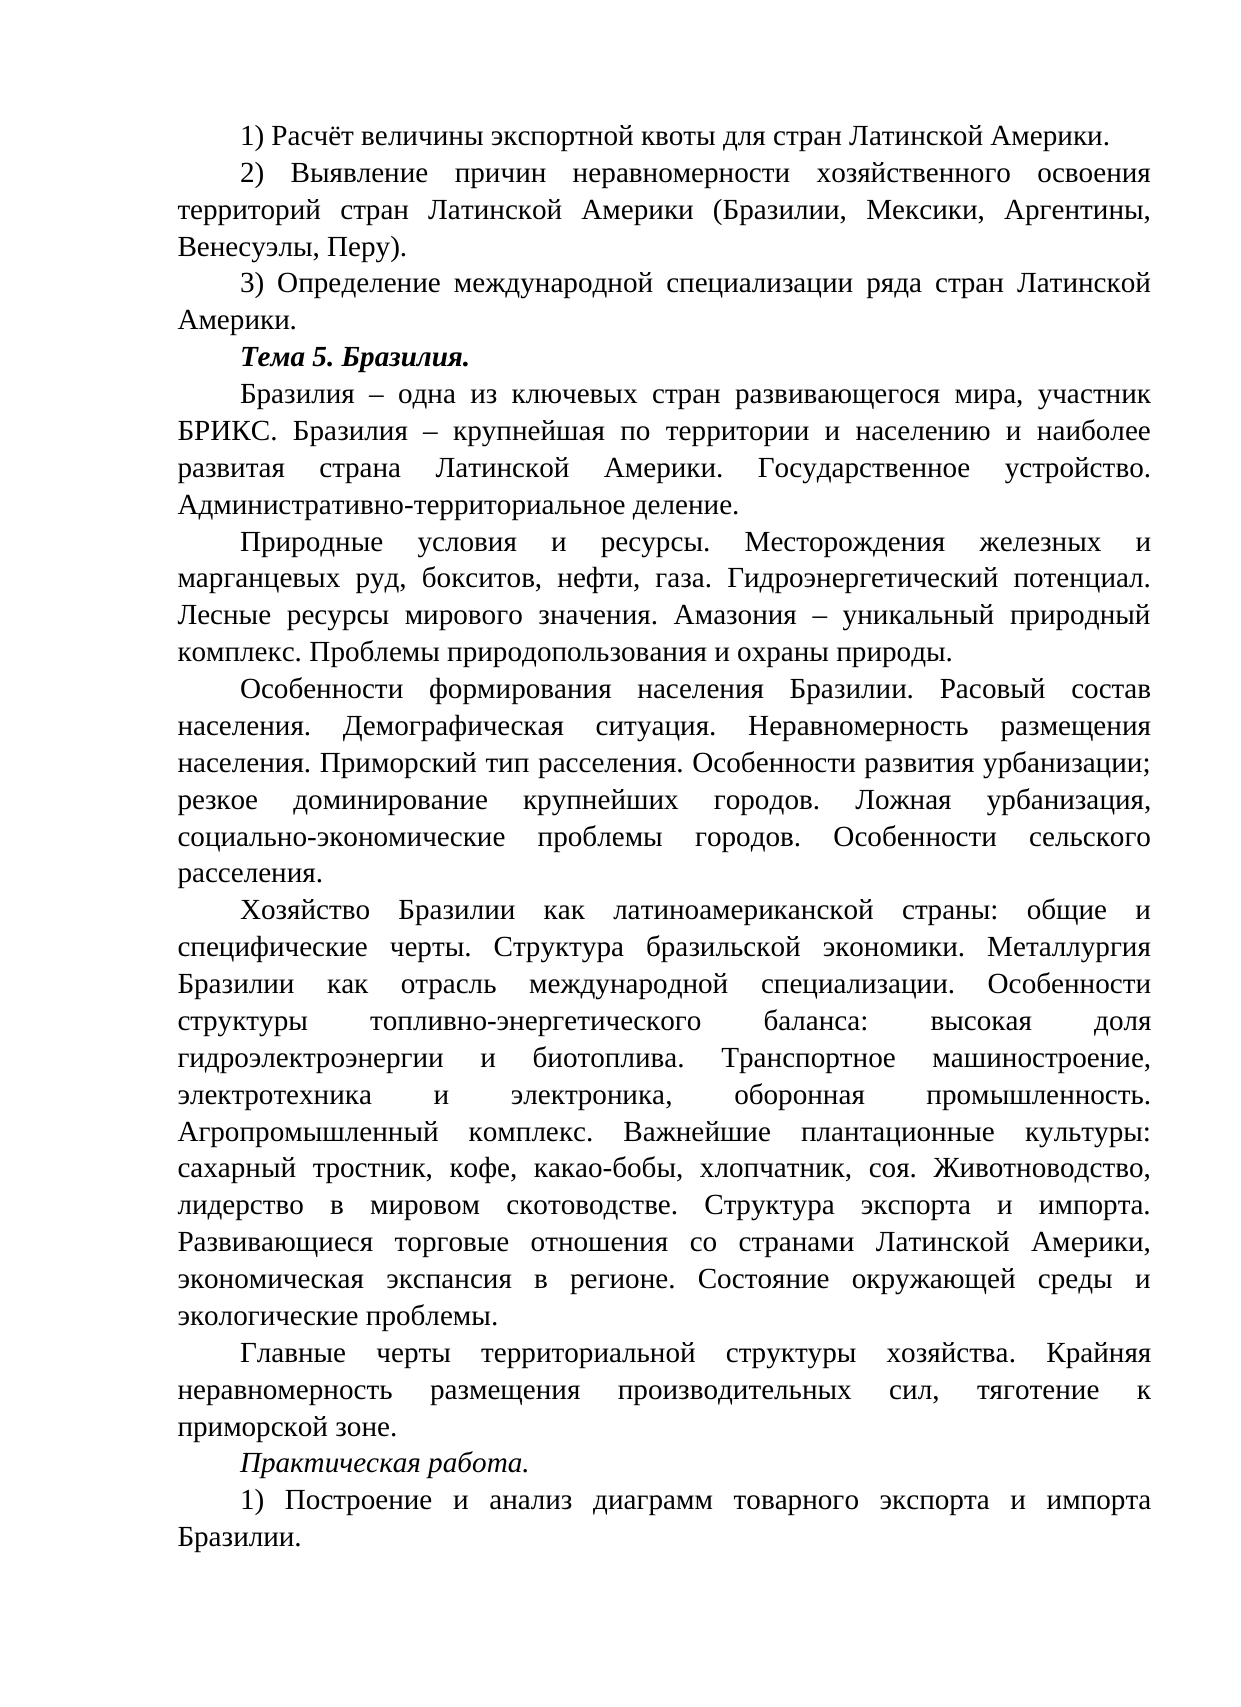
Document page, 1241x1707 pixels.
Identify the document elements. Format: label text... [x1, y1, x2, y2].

text Главные черты территориальной структуры хозяйства. Крайняя неравномерность размещения производительных сил, тяготение к приморской зоне. [177, 1335, 1152, 1442]
text Бразилия – одна из ключевых стран развивающегося мира, участник БРИКС. Бразилия – крупнейшая по территории и населению и наиболее развитая страна Латинской Америки. Государственное устройство. Административно-территориальное деление. [177, 376, 1152, 520]
text 1) Расчёт величины экспортной квоты для стран Латинской Америки. [177, 118, 1152, 152]
text Особенности формирования населения Бразилии. Расовый состав населения. Демографическая ситуация. Неравномерность размещения населения. Приморский тип расселения. Особенности развития урбанизации; резкое доминирование крупнейших городов. Ложная урбанизация, социально-экономические проблемы городов. Особенности сельского расселения. [177, 671, 1152, 889]
text 2) Выявление причин неравномерности хозяйственного освоения территорий стран Латинской Америки (Бразилии, Мексики, Аргентины, Венесуэлы, Перу). [177, 155, 1152, 262]
text 3) Определение международной специализации ряда стран Латинской Америки. [177, 266, 1152, 336]
text Природные условия и ресурсы. Месторождения железных и марганцевых руд, бокситов, нефти, газа. Гидроэнергетический потенциал. Лесные ресурсы мирового значения. Амазония – уникальный природный комплекс. Проблемы природопользования и охраны природы. [177, 524, 1152, 668]
text Тема 5. Бразилия. [177, 339, 1152, 373]
text Практическая работа. [177, 1446, 1152, 1479]
text 1) Построение и анализ диаграмм товарного экспорта и импорта Бразилии. [177, 1482, 1152, 1553]
text Хозяйство Бразилии как латиноамериканской страны: общие и специфические черты. Структура бразильской экономики. Металлургия Бразилии как отрасль международной специализации. Особенности структуры топливно-энергетического баланса: высокая доля гидроэлектроэнергии и биотоплива. Транспортное машиностроение, электротехника и электроника, оборонная промышленность. Агропромышленный комплекс. Важнейшие плантационные культуры: сахарный тростник, кофе, какао-бобы, хлопчатник, соя. Животноводство, лидерство в мировом скотоводстве. Структура экспорта и импорта. Развивающиеся торговые отношения со странами Латинской Америки, экономическая экспансия в регионе. Состояние окружающей среды и экологические проблемы. [177, 892, 1152, 1332]
